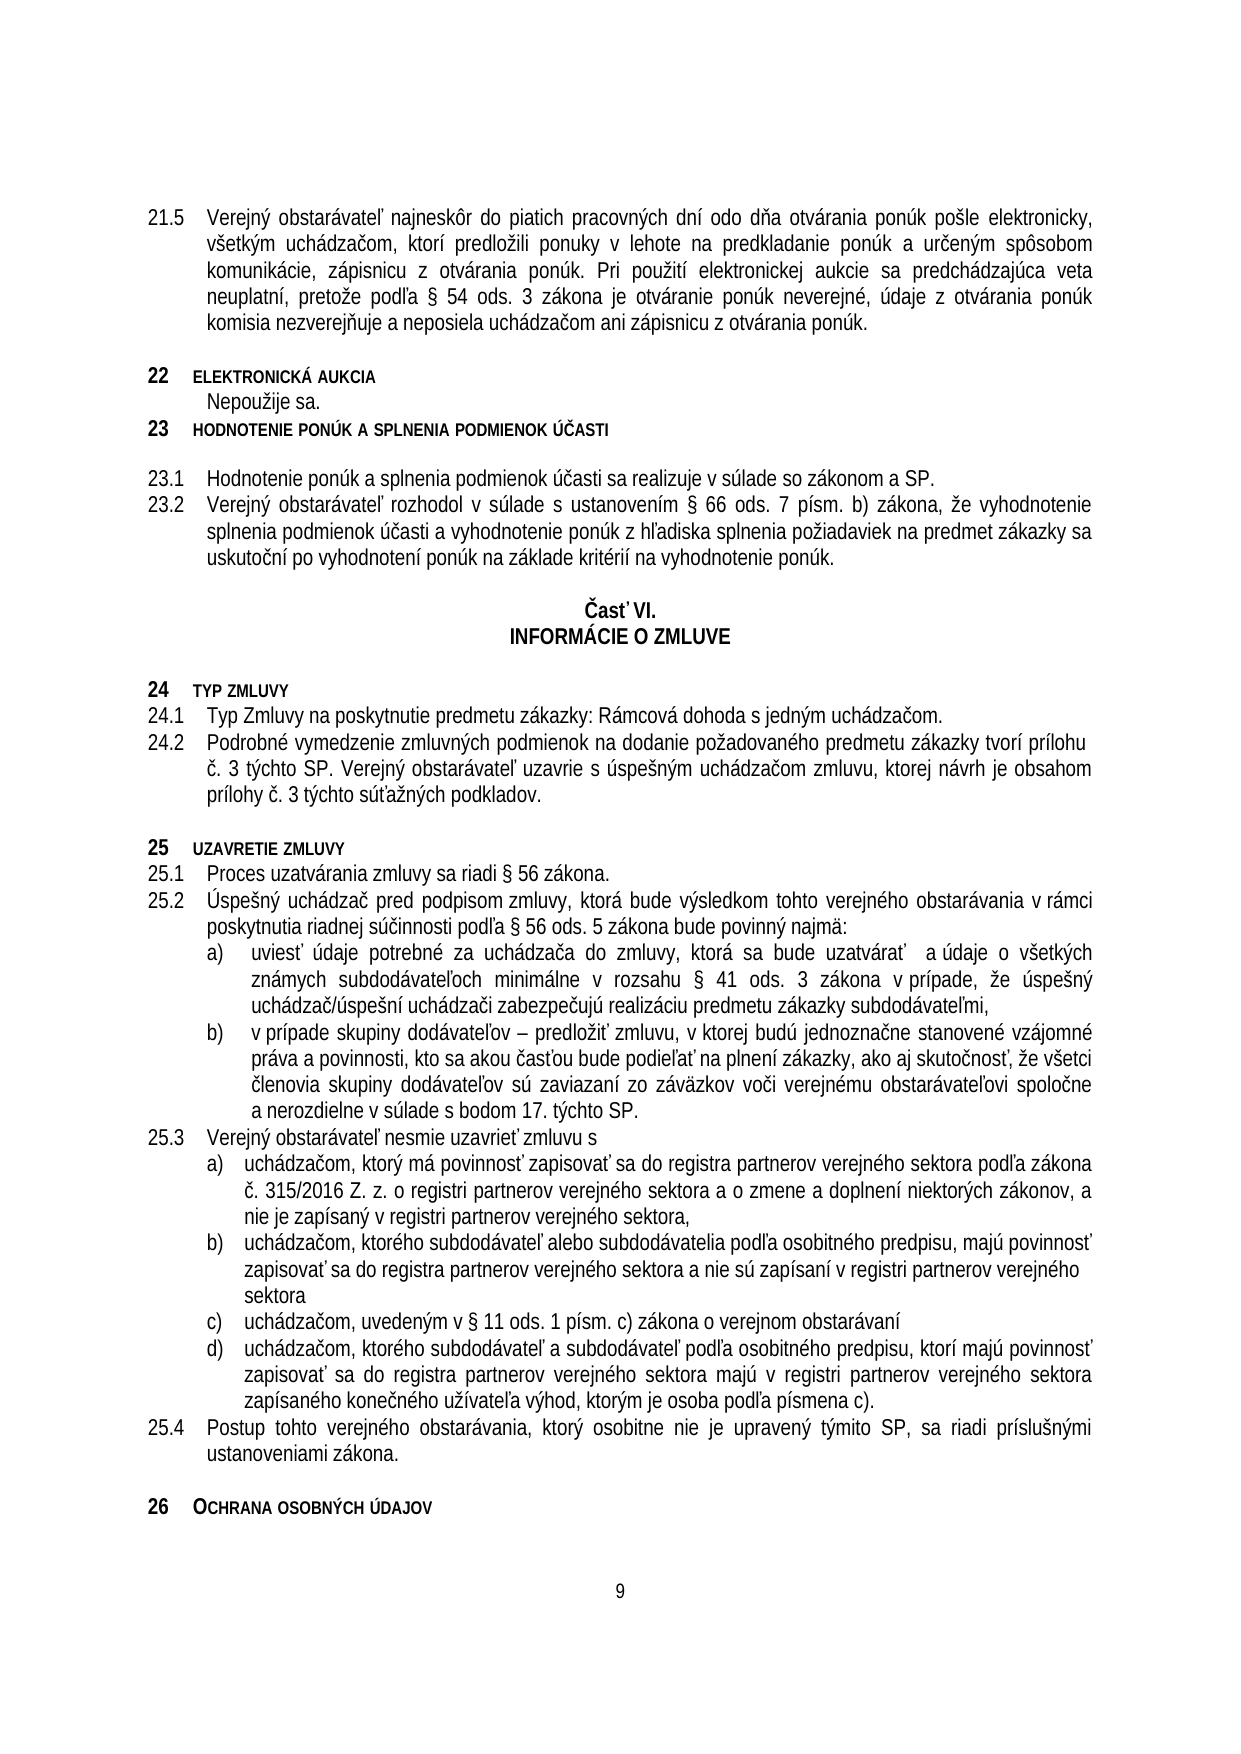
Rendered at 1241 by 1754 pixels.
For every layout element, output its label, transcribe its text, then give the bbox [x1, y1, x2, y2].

list uchádzačom, ktorého subdodávateľ alebo subdodávatelia podľa osobitného predpisu, majú povinnosť zapisovať sa do registra partnerov verejného sektora a nie sú zapísaní v registri partnerov verejného sektora [207, 1229, 1093, 1308]
list Úspešný uchádzač pred podpisom zmluvy, ktorá bude výsledkom tohto verejného obstarávania v rámci poskytnutia riadnej súčinnosti podľa § 56 ods. 5 zákona bude povinný najmä: [148, 887, 1093, 939]
subtitle hodnotenie ponúk a splnenia podmienok účasti [148, 415, 1093, 441]
text INFORMÁCIE O ZMLUVE [148, 623, 1093, 649]
subtitle Ochrana osobných údajov [148, 1493, 1093, 1519]
text Nepoužije sa. [148, 388, 1093, 415]
list Verejný obstarávateľ nesmie uzavrieť zmluvu s [148, 1124, 1093, 1150]
list Verejný obstarávateľ najneskôr do piatich pracovných dní odo dňa otvárania ponúk pošle elektronicky, všetkým uchádzačom, ktorí predložili ponuky v lehote na predkladanie ponúk a určeným spôsobom komunikácie, zápisnicu z otvárania ponúk. Pri použití elektronickej aukcie sa predchádzajúca veta neuplatní, pretože podľa § 54 ods. 3 zákona je otváranie ponúk neverejné, údaje z otvárania ponúk komisia nezverejňuje a neposiela uchádzačom ani zápisnicu z otvárania ponúk. [148, 204, 1093, 336]
list Hodnotenie ponúk a splnenia podmienok účasti sa realizuje v súlade so zákonom a SP. [148, 465, 1093, 491]
text Časť VI. [148, 597, 1093, 623]
subtitle typ zmluvy [148, 676, 1093, 702]
subtitle elektronická aukcia [148, 362, 1093, 388]
list Podrobné vymedzenie zmluvných podmienok na dodanie požadovaného predmetu zákazky tvorí prílohu č. 3 týchto SP. Verejný obstarávateľ uzavrie s úspešným uchádzačom zmluvu, ktorej návrh je obsahom prílohy č. 3 týchto súťažných podkladov. [148, 728, 1093, 808]
subtitle uzavretie zmluvy [148, 834, 1093, 860]
list v prípade skupiny dodávateľov – predložiť zmluvu, v ktorej budú jednoznačne stanovené vzájomné práva a povinnosti, kto sa akou časťou bude podieľať na plnení zákazky, ako aj skutočnosť, že všetci členovia skupiny dodávateľov sú zaviazaní zo záväzkov voči verejnému obstarávateľovi spoločne a nerozdielne v súlade s bodom 17. týchto SP. [207, 1018, 1093, 1124]
list Proces uzatvárania zmluvy sa riadi § 56 zákona. [148, 860, 1093, 887]
list Verejný obstarávateľ rozhodol v súlade s ustanovením § 66 ods. 7 písm. b) zákona, že vyhodnotenie splnenia podmienok účasti a vyhodnotenie ponúk z hľadiska splnenia požiadaviek na predmet zákazky sa uskutoční po vyhodnotení ponúk na základe kritérií na vyhodnotenie ponúk. [148, 491, 1093, 570]
list Postup tohto verejného obstarávania, ktorý osobitne nie je upravený týmito SP, sa riadi príslušnými ustanoveniami zákona. [148, 1414, 1093, 1466]
list uchádzačom, ktorý má povinnosť zapisovať sa do registra partnerov verejného sektora podľa zákona č. 315/2016 Z. z. o registri partnerov verejného sektora a o zmene a doplnení niektorých zákonov, a nie je zapísaný v registri partnerov verejného sektora, [207, 1150, 1093, 1229]
list uchádzačom, uvedeným v § 11 ods. 1 písm. c) zákona o verejnom obstarávaní [207, 1308, 1093, 1335]
list Typ Zmluvy na poskytnutie predmetu zákazky: Rámcová dohoda s jedným uchádzačom. [148, 702, 1093, 728]
list uchádzačom, ktorého subdodávateľ a subdodávateľ podľa osobitného predpisu, ktorí majú povinnosť zapisovať sa do registra partnerov verejného sektora majú v registri partnerov verejného sektora zapísaného konečného užívateľa výhod, ktorým je osoba podľa písmena c). [207, 1335, 1093, 1414]
list uviesť údaje potrebné za uchádzača do zmluvy, ktorá sa bude uzatvárať a údaje o všetkých známych subdodávateľoch minimálne v rozsahu § 41 ods. 3 zákona v prípade, že úspešný uchádzač/úspešní uchádzači zabezpečujú realizáciu predmetu zákazky subdodávateľmi, [207, 939, 1093, 1018]
